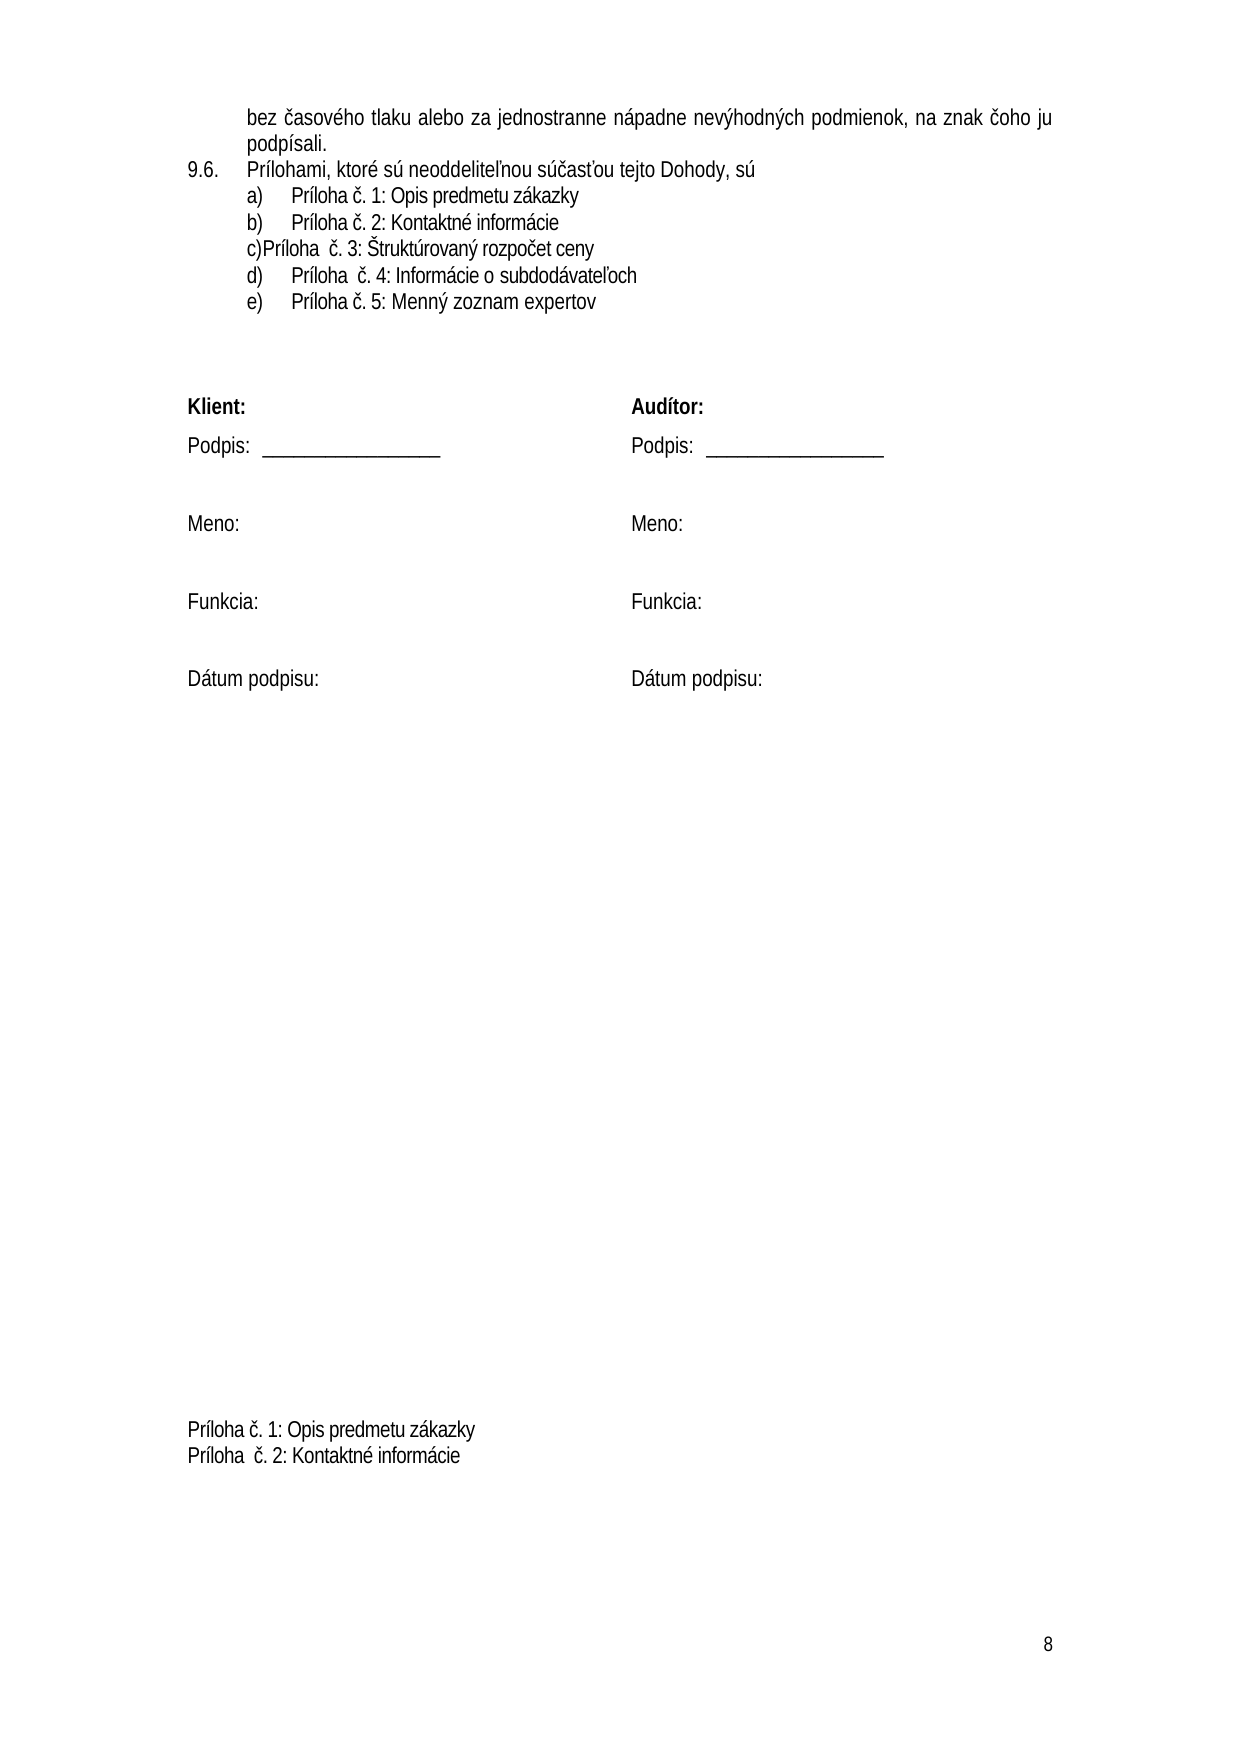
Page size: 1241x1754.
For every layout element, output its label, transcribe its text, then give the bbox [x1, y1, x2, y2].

list Príloha č. 2: Kontaktné informácie [247, 209, 1053, 235]
list Príloha č. 4: Informácie o subdodávateľoch [247, 262, 1053, 288]
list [187, 103, 1053, 156]
list Prílohami, ktoré sú neoddeliteľnou súčasťou tejto Dohody, sú [187, 156, 1053, 182]
text Príloha č. 2: Kontaktné informácie [187, 1442, 1053, 1468]
text Príloha č. 1: Opis predmetu zákazky [187, 1416, 1053, 1442]
list Príloha č. 3: Štruktúrovaný rozpočet ceny [247, 235, 1053, 262]
table_header Audítor: Podpis: _________________ Meno: Funkcia: Dátum podpisu: [620, 393, 1063, 704]
list Príloha č. 5: Menný zoznam expertov [247, 288, 1053, 314]
table_header Klient: Podpis: _________________ Meno: Funkcia: Dátum podpisu: [176, 393, 620, 704]
list Príloha č. 1: Opis predmetu zákazky [247, 182, 1053, 209]
